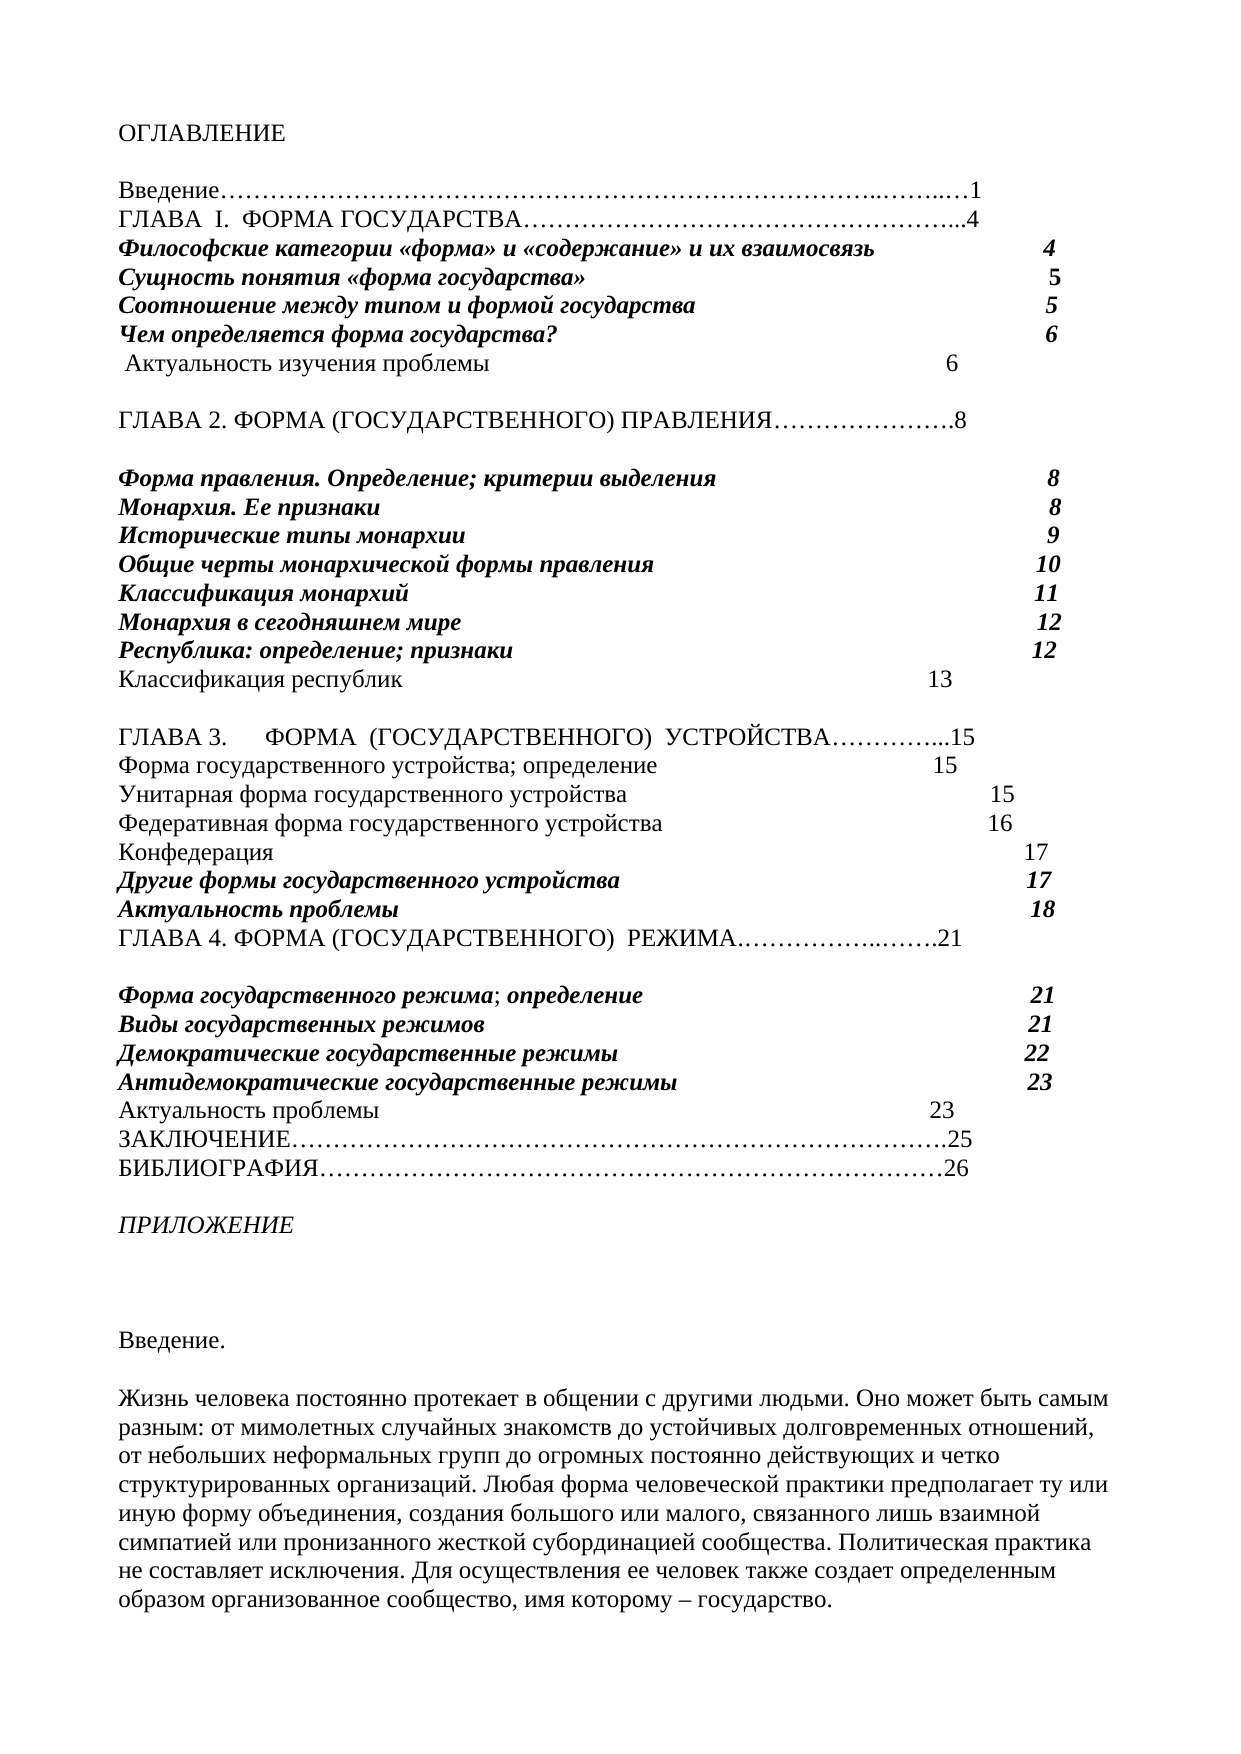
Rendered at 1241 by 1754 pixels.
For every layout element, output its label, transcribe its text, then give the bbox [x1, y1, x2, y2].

text Сущность понятия «форма государства» 5 [118, 262, 1122, 291]
text ЗАКЛЮЧЕНИЕ…………………………………………………………………….25 [118, 1124, 1122, 1153]
text Виды государственных режимов 21 [118, 1009, 1122, 1038]
text Антидемократические государственные режимы 23 [118, 1067, 1122, 1096]
text Демократические государственные режимы 22 [118, 1038, 1122, 1067]
text ОГЛАВЛЕНИЕ [118, 118, 1122, 147]
text БИБЛИОГРАФИЯ…………………………………………………………………26 [118, 1153, 1122, 1182]
text Исторические типы монархии 9 [118, 521, 1122, 549]
text Классификация монархий 11 [118, 578, 1122, 607]
text Общие черты монархической формы правления 10 [118, 549, 1122, 578]
text Философские категории «форма» и «содержание» и их взаимосвязь 4 [118, 233, 1122, 262]
text Актуальность проблемы 18 [118, 894, 1122, 923]
text Жизнь человека постоянно протекает в общении с другими людьми. Оно может быть самым разным: от мимолетных случайных знакомств до устойчивых долговременных отношений, от небольших неформальных групп до огромных постоянно действующих и четко структурированных организаций. Любая форма человеческой практики предполагает ту или иную форму объединения, создания большого или малого, связанного лишь взаимной симпатией или пронизанного жесткой субординацией сообщества. Политическая практика не составляет исключения. Для осуществления ее человек также создает определенным образом организованное сообщество, имя которому – государство. [118, 1383, 1122, 1613]
text Форма государственного устройства; определение 15 [118, 751, 1122, 779]
text Форма правления. Определение; критерии выделения 8 [118, 463, 1122, 492]
text Приложение [118, 1211, 1122, 1239]
text Федеративная форма государственного устройства 16 [118, 808, 1122, 837]
subtitle Введение……………………………………………………………………..……..…1 [118, 176, 1122, 204]
text Другие формы государственного устройства 17 [118, 866, 1122, 894]
text ГЛАВА I. ФОРМА ГОСУДАРСТВА……………………………………………...4 [118, 204, 1122, 233]
text ГЛАВА 4. Форма (ГОСУДАРСТВЕННОГО) режима.……………..…….21 [118, 923, 1122, 952]
text Форма государственного режима; определение 21 [118, 981, 1122, 1009]
text Чем определяется форма государства? 6 [118, 319, 1122, 348]
text Республика: определение; признаки 12 [118, 636, 1122, 664]
text Соотношение между типом и формой государства 5 [118, 291, 1122, 319]
text Классификация республик 13 [118, 664, 1122, 693]
text Конфедерация 17 [118, 837, 1122, 866]
text ГЛАВА 3. форма (государственного) устройства…………...15 [118, 722, 1122, 751]
text Актуальность проблемы 23 [118, 1096, 1122, 1124]
text Унитарная форма государственного устройства 15 [118, 779, 1122, 808]
text ГЛАВА 2. Форма (государственного) правления………………….8 [118, 406, 1122, 434]
text Введение. [118, 1326, 1122, 1354]
text Актуальность изучения проблемы 6 [118, 348, 1122, 377]
text Монархия в сегодняшнем мире 12 [118, 607, 1122, 636]
text Монархия. Ее признаки 8 [118, 492, 1122, 521]
